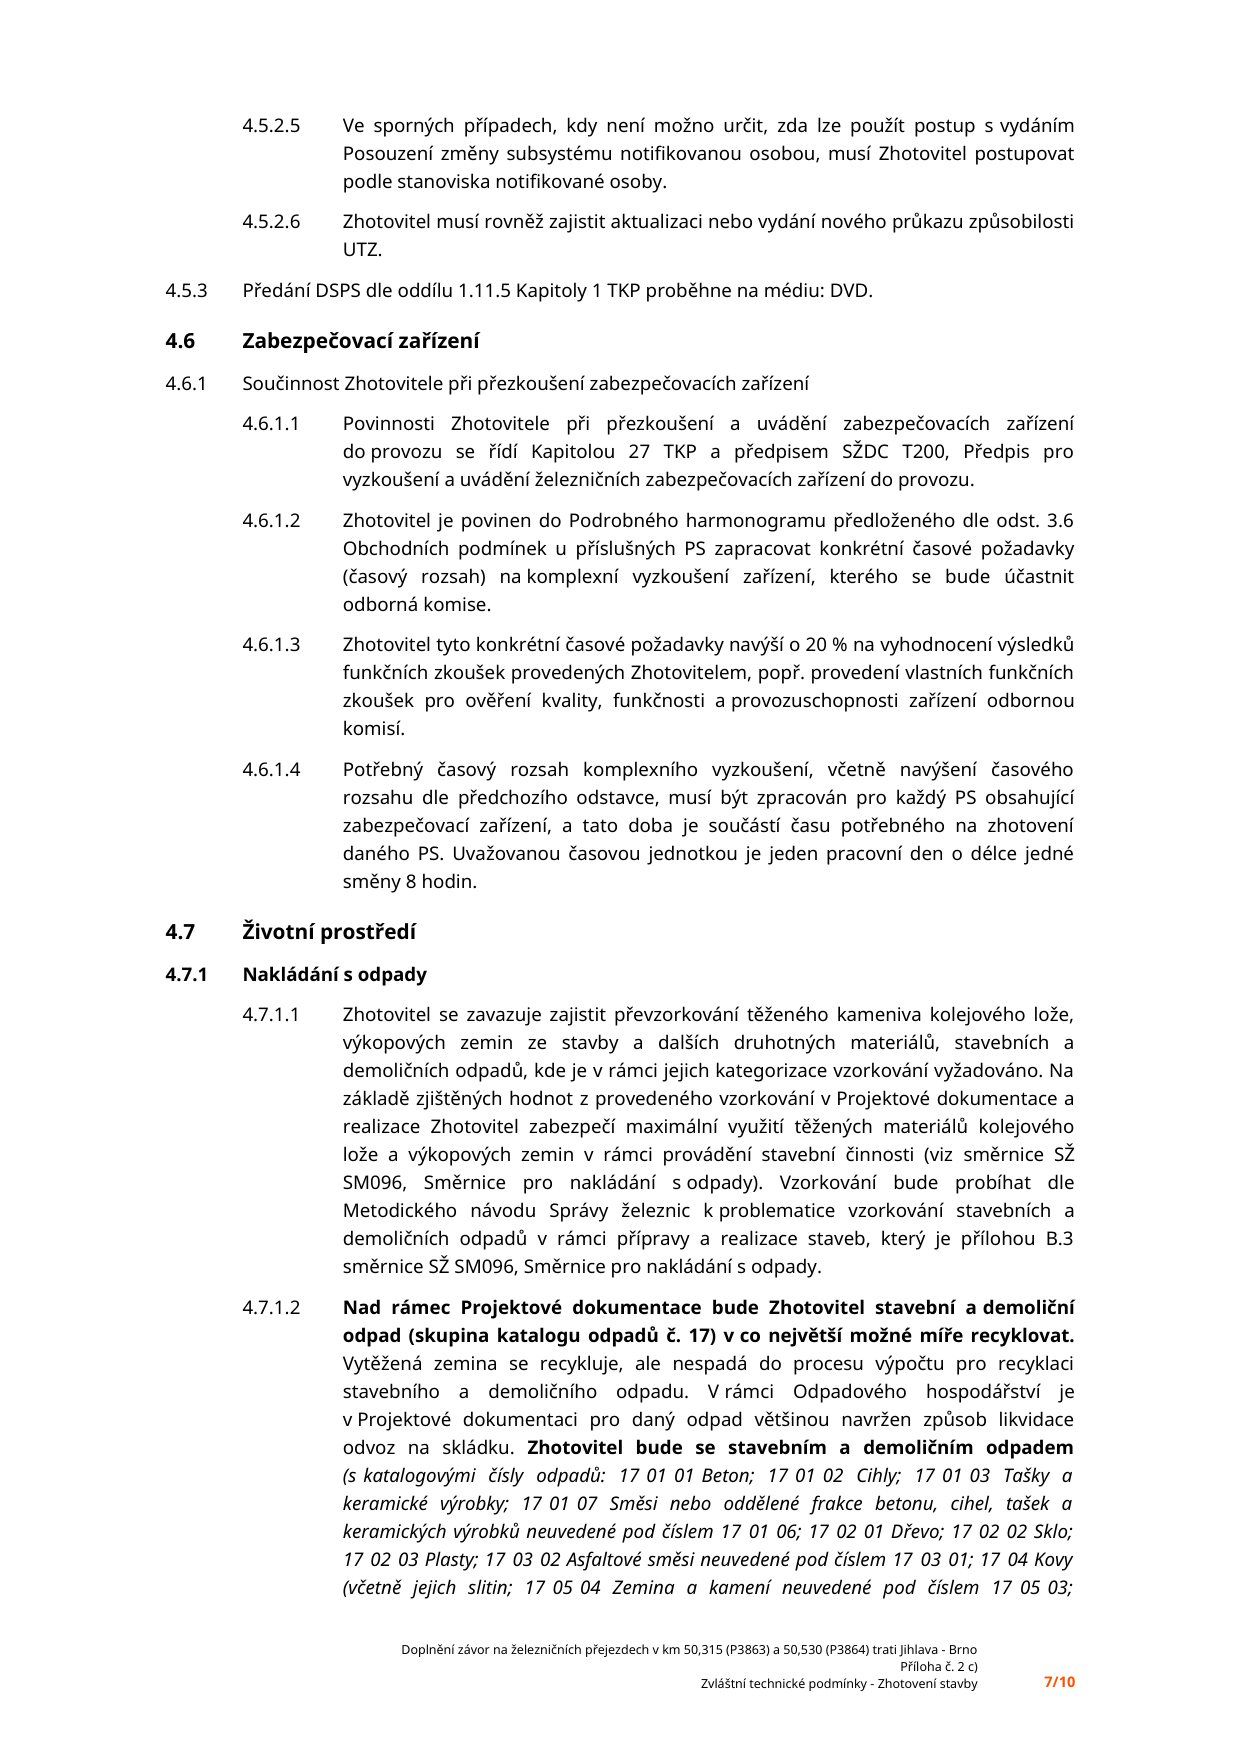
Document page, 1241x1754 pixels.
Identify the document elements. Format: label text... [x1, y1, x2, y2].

text Zhotovitel musí rovněž zajistit aktualizaci nebo vydání nového průkazu způsobilosti UTZ. [242, 209, 1075, 262]
text Zhotovitel se zavazuje zajistit převzorkování těženého kameniva kolejového lože, výkopových zemin ze stavby a dalších druhotných materiálů, stavebních a demoličních odpadů, kde je v rámci jejich kategorizace vzorkování vyžadováno. Na základě zjištěných hodnot z provedeného vzorkování v Projektové dokumentace a realizace Zhotovitel zabezpečí maximální využití těžených materiálů kolejového lože a výkopových zemin v rámci provádění stavební činnosti (viz směrnice SŽ SM096, Směrnice pro nakládání s odpady). Vzorkování bude probíhat dle Metodického návodu Správy železnic k problematice vzorkování stavebních a demoličních odpadů v rámci přípravy a realizace staveb, který je přílohou B.3 směrnice SŽ SM096, Směrnice pro nakládání s odpady. [242, 1001, 1075, 1279]
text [242, 1294, 1075, 1600]
text Zhotovitel je povinen do Podrobného harmonogramu předloženého dle odst. 3.6 Obchodních podmínek u příslušných PS zapracovat konkrétní časové požadavky (časový rozsah) na komplexní vyzkoušení zařízení, kterého se bude účastnit odborná komise. [242, 507, 1075, 617]
text Ve sporných případech, kdy není možno určit, zda lze použít postup s vydáním Posouzení změny subsystému notifikovanou osobou, musí Zhotovitel postupovat podle stanoviska notifikované osoby. [242, 112, 1075, 194]
text Životní prostředí [165, 917, 1075, 946]
text Potřebný časový rozsah komplexního vyzkoušení, včetně navýšení časového rozsahu dle předchozího odstavce, musí být zpracován pro každý PS obsahující zabezpečovací zařízení, a tato doba je součástí času potřebného na zhotovení daného PS. Uvažovanou časovou jednotkou je jeden pracovní den o délce jedné směny 8 hodin. [242, 756, 1075, 894]
text Součinnost Zhotovitele při přezkoušení zabezpečovacích zařízení [165, 370, 1075, 395]
text Zhotovitel tyto konkrétní časové požadavky navýší o 20 % na vyhodnocení výsledků funkčních zkoušek provedených Zhotovitelem, popř. provedení vlastních funkčních zkoušek pro ověření kvality, funkčnosti a provozuschopnosti zařízení odbornou komisí. [242, 632, 1075, 741]
text Předání DSPS dle oddílu 1.11.5 Kapitoly 1 TKP proběhne na médiu: DVD. [165, 277, 1075, 303]
text Zabezpečovací zařízení [165, 326, 1075, 354]
text Nakládání s odpady [165, 961, 1075, 986]
text Povinnosti Zhotovitele při přezkoušení a uvádění zabezpečovacích zařízení do provozu se řídí Kapitolou 27 TKP a předpisem SŽDC T200, Předpis pro vyzkoušení a uvádění železničních zabezpečovacích zařízení do provozu. [242, 410, 1075, 492]
